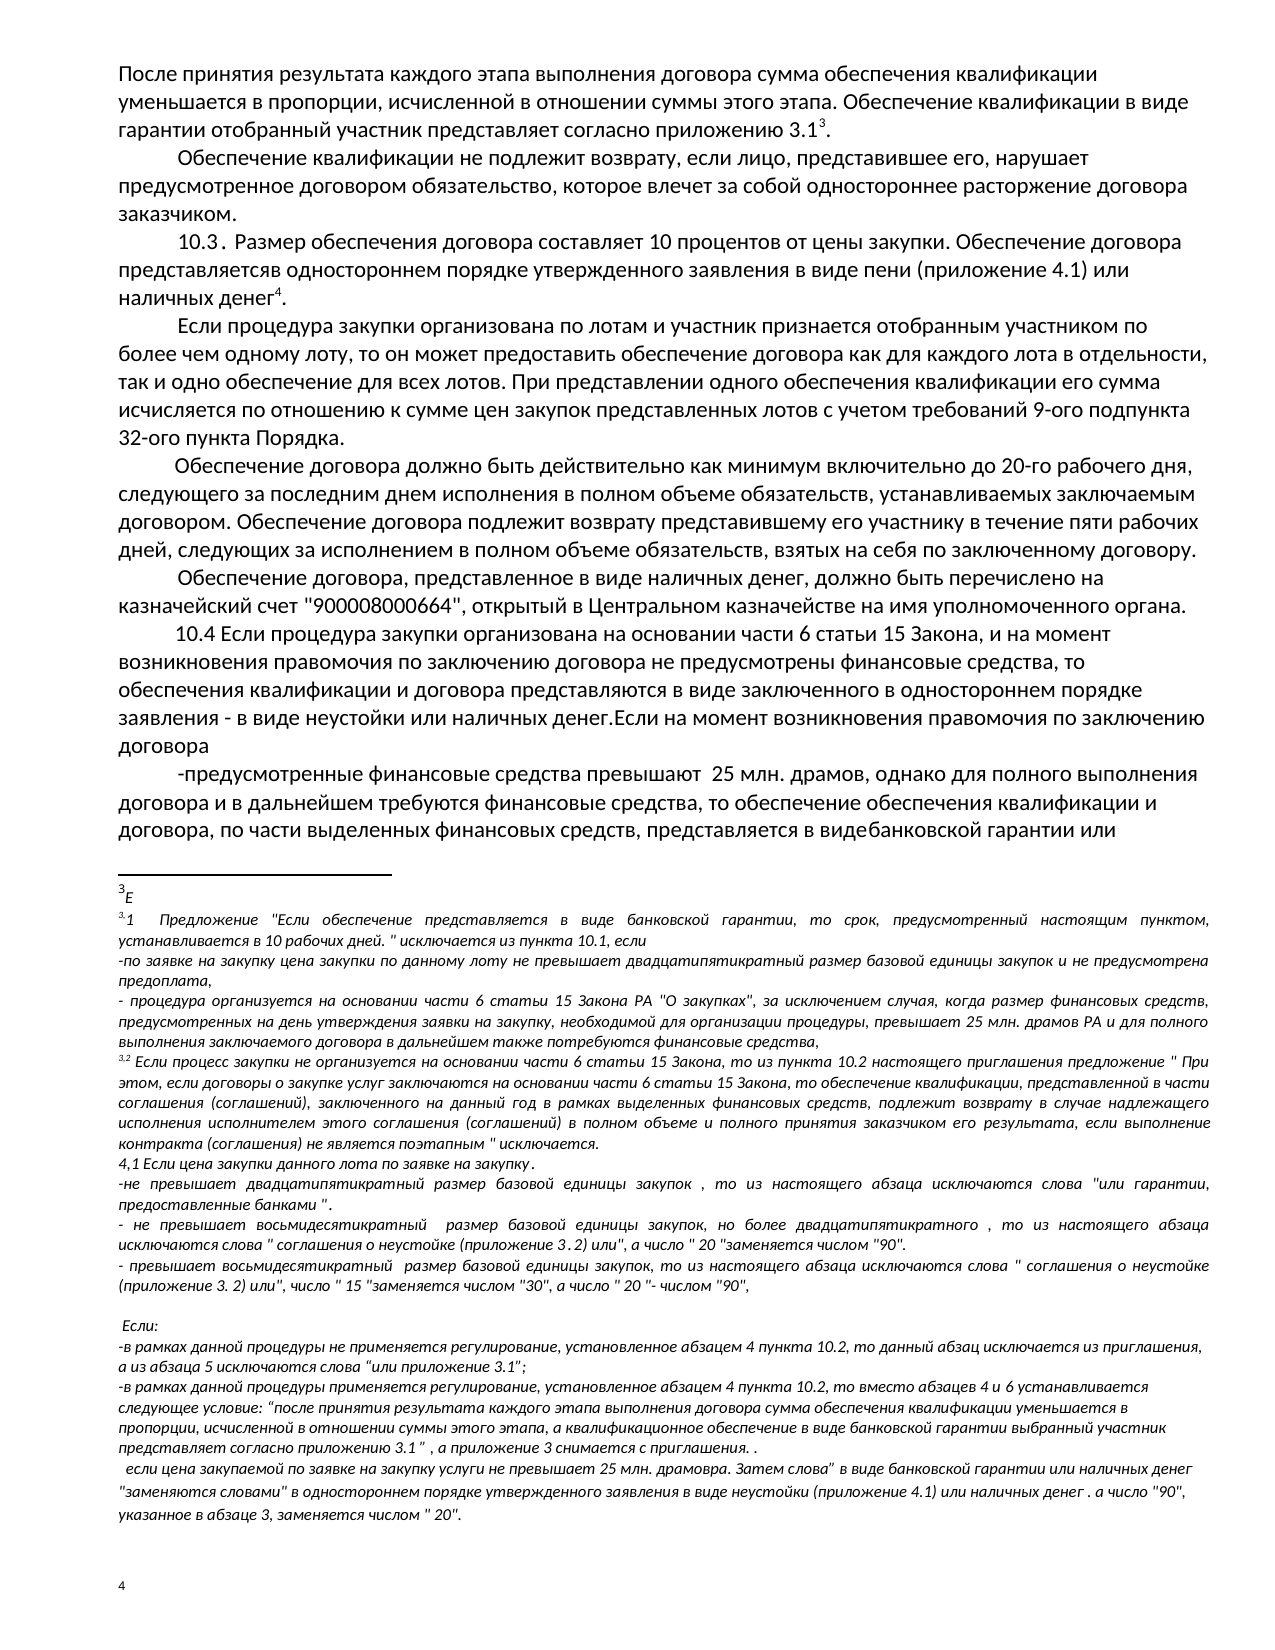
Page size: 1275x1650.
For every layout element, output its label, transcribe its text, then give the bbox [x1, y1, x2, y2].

text 10.4 Если процедура закупки организована на основании части 6 статьи 15 Закона, и на момент возникновения правомочия по заключению договора не предусмотрены финансовые средства, то обеспечения квалификации и договора представляются в виде заключенного в одностороннем порядке заявления - в виде неустойки или наличных денег.Если на момент возникновения правомочия по заключению договора [118, 619, 1211, 759]
text Обеспечение договора должно быть действительно как минимум включительно до 20-го рабочего дня, следующего за последним днем исполнения в полном объеме обязательств, устанавливаемых заключаемым договором. Обеспечение договора подлежит возврату представившему его участнику в течение пяти рабочих дней, следующих за исполнением в полном объеме обязательств, взятых на себя по заключенному договору. [118, 451, 1211, 563]
text Если процедура закупки организована по лотам и участник признается отобранным участником по более чем одному лоту, то он может предоставить обеспечение договора как для каждого лота в отдельности, так и одно обеспечение для всех лотов. При представлении одного обеспечения квалификации его сумма исчисляется по отношению к сумме цен закупок представленных лотов с учетом требований 9-ого подпункта 32-ого пункта Порядка. [118, 311, 1211, 451]
text После принятия результата каждого этапа выполнения договора сумма обеспечения квалификации уменьшается в пропорции, исчисленной в отношении суммы этого этапа. Обеспечение квалификации в виде гарантии отобранный участник представляет согласно приложению 3.1. [118, 59, 1211, 143]
text 10.3․ Размер обеспечения договора составляет 10 процентов от цены закупки. Обеспечение договора представляетсяв одностороннем порядке утвержденного заявления в виде пени (приложение 4.1) или наличных денег. [118, 227, 1211, 311]
text Обеспечение договора, представленное в виде наличных денег, должно быть перечислено на казначейский счет "900008000664", открытый в Центральном казначействе на имя уполномоченного органа. [118, 563, 1211, 619]
text Обеспечение квалификации не подлежит возврату, если лицо, представившее его, нарушает предусмотренное договором обязательство, которое влечет за собой одностороннее расторжение договора заказчиком. [118, 143, 1211, 227]
text -предусмотренные финансовые средства превышают 25 млн. драмов, однако для полного выполнения договора и в дальнейшем требуются финансовые средства, то обеспечение обеспечения квалификации и договора, по части выделенных финансовых средств, представляется в видебанковской гарантии или наличных денег, а по части требуемых финансовых средств-в одностороннем порядке утвержденного заявления-в виде неустойки или наличных денег. [118, 759, 1211, 844]
